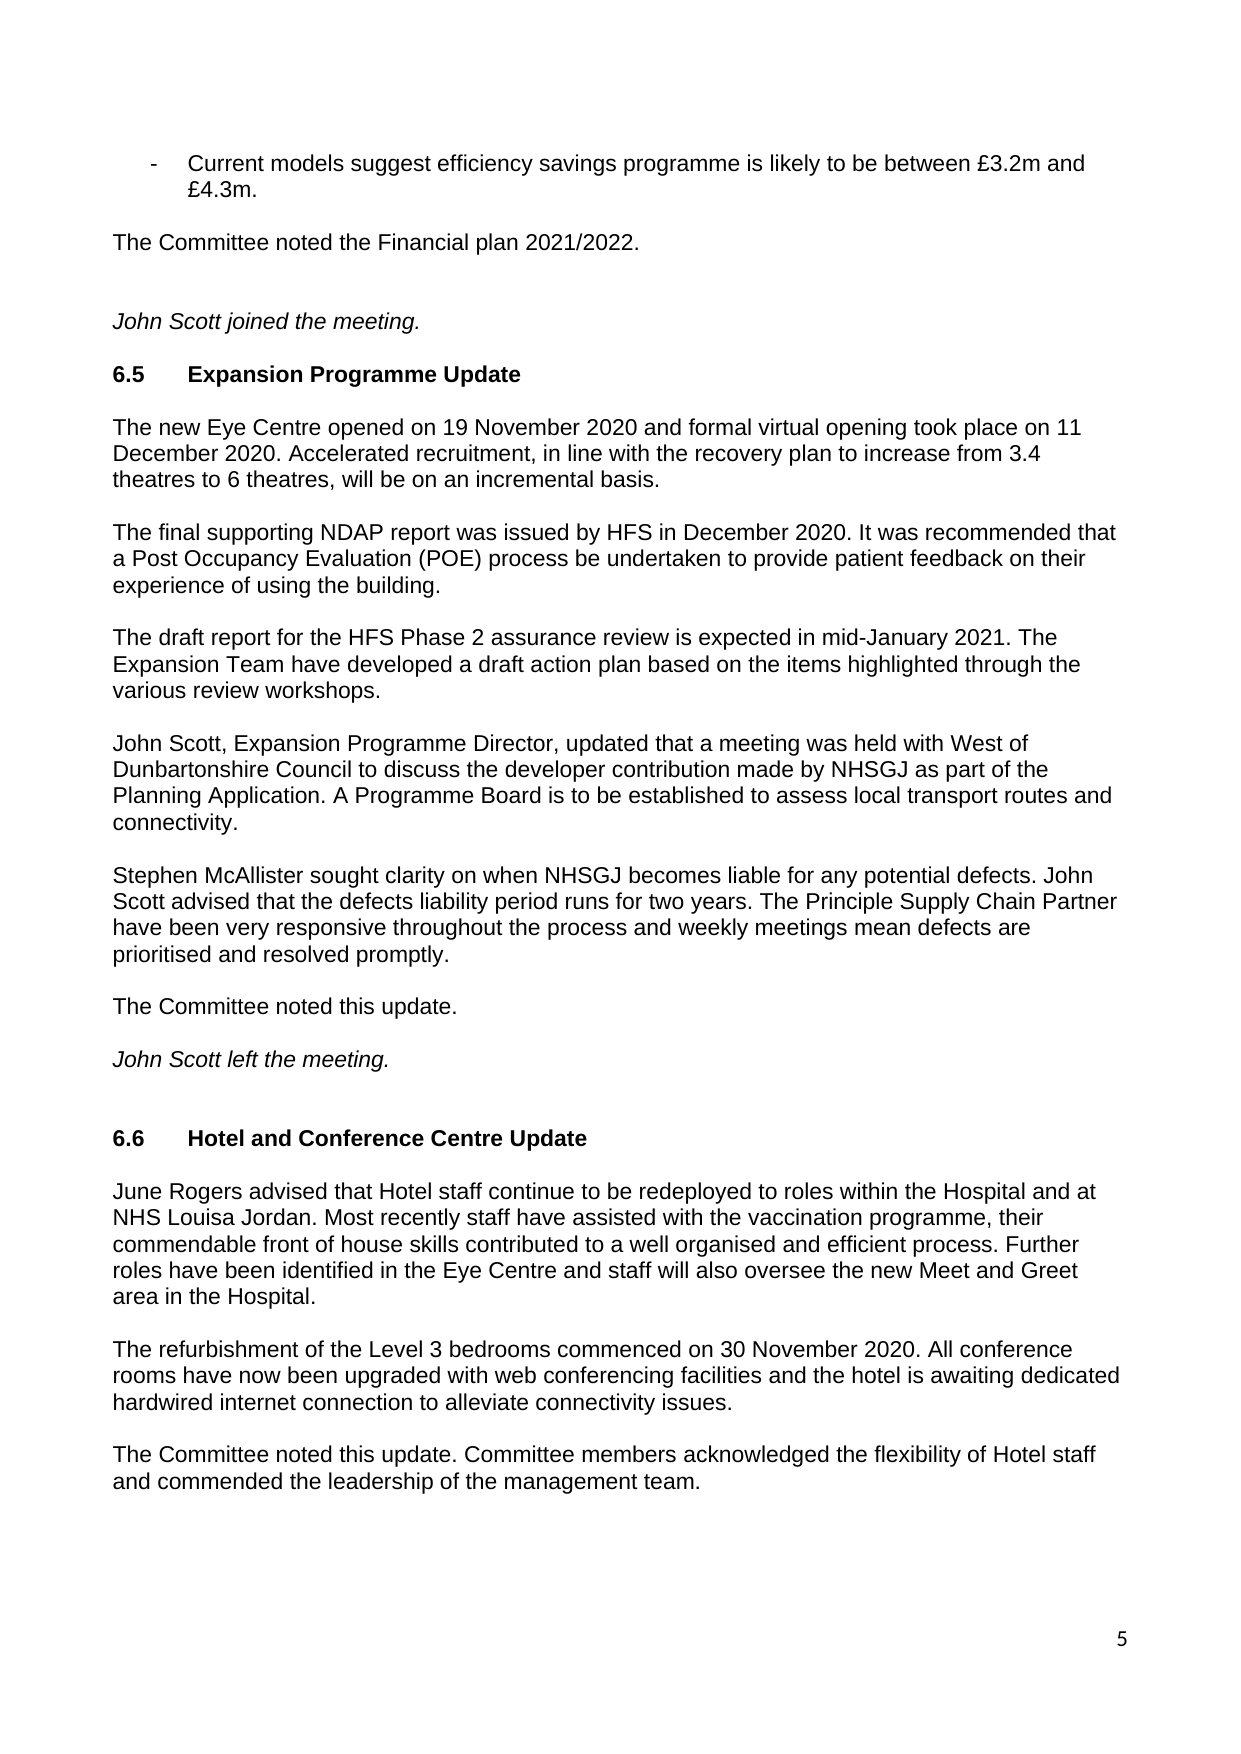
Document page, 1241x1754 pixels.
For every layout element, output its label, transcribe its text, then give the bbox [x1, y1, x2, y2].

list Current models suggest efficiency savings programme is likely to be between £3.2m and £4.3m. [150, 150, 1128, 203]
text John Scott joined the meeting. [112, 308, 1128, 334]
text The refurbishment of the Level 3 bedrooms commenced on 30 November 2020. All conference rooms have now been upgraded with web conferencing facilities and the hotel is awaiting dedicated hardwired internet connection to alleviate connectivity issues. [112, 1336, 1128, 1415]
text Stephen McAllister sought clarity on when NHSGJ becomes liable for any potential defects. John Scott advised that the defects liability period runs for two years. The Principle Supply Chain Partner have been very responsive throughout the process and weekly meetings mean defects are prioritised and resolved promptly. [112, 862, 1128, 967]
text June Rogers advised that Hotel staff continue to be redeployed to roles within the Hospital and at NHS Louisa Jordan. Most recently staff have assisted with the vaccination programme, their commendable front of house skills contributed to a well organised and efficient process. Further roles have been identified in the Eye Centre and staff will also oversee the new Meet and Greet area in the Hospital. [112, 1178, 1128, 1309]
text The new Eye Centre opened on 19 November 2020 and formal virtual opening took place on 11 December 2020. Accelerated recruitment, in line with the recovery plan to increase from 3.4 theatres to 6 theatres, will be on an incremental basis. [112, 413, 1128, 493]
text The draft report for the HFS Phase 2 assurance review is expected in mid-January 2021. The Expansion Team have developed a draft action plan based on the items highlighted through the various review workshops. [112, 624, 1128, 703]
text The Committee noted this update. Committee members acknowledged the flexibility of Hotel staff and commended the leadership of the management team. [112, 1441, 1128, 1494]
text 6.5 Expansion Programme Update [112, 361, 1128, 387]
text 6.6 Hotel and Conference Centre Update [112, 1125, 1128, 1151]
text The Committee noted the Financial plan 2021/2022. [112, 229, 1128, 255]
text John Scott, Expansion Programme Director, updated that a meeting was held with West of Dunbartonshire Council to discuss the developer contribution made by NHSGJ as part of the Planning Application. A Programme Board is to be established to assess local transport routes and connectivity. [112, 730, 1128, 835]
text John Scott left the meeting. [112, 1046, 1128, 1072]
text The Committee noted this update. [112, 993, 1128, 1020]
text The final supporting NDAP report was issued by HFS in December 2020. It was recommended that a Post Occupancy Evaluation (POE) process be undertaken to provide patient feedback on their experience of using the building. [112, 519, 1128, 598]
